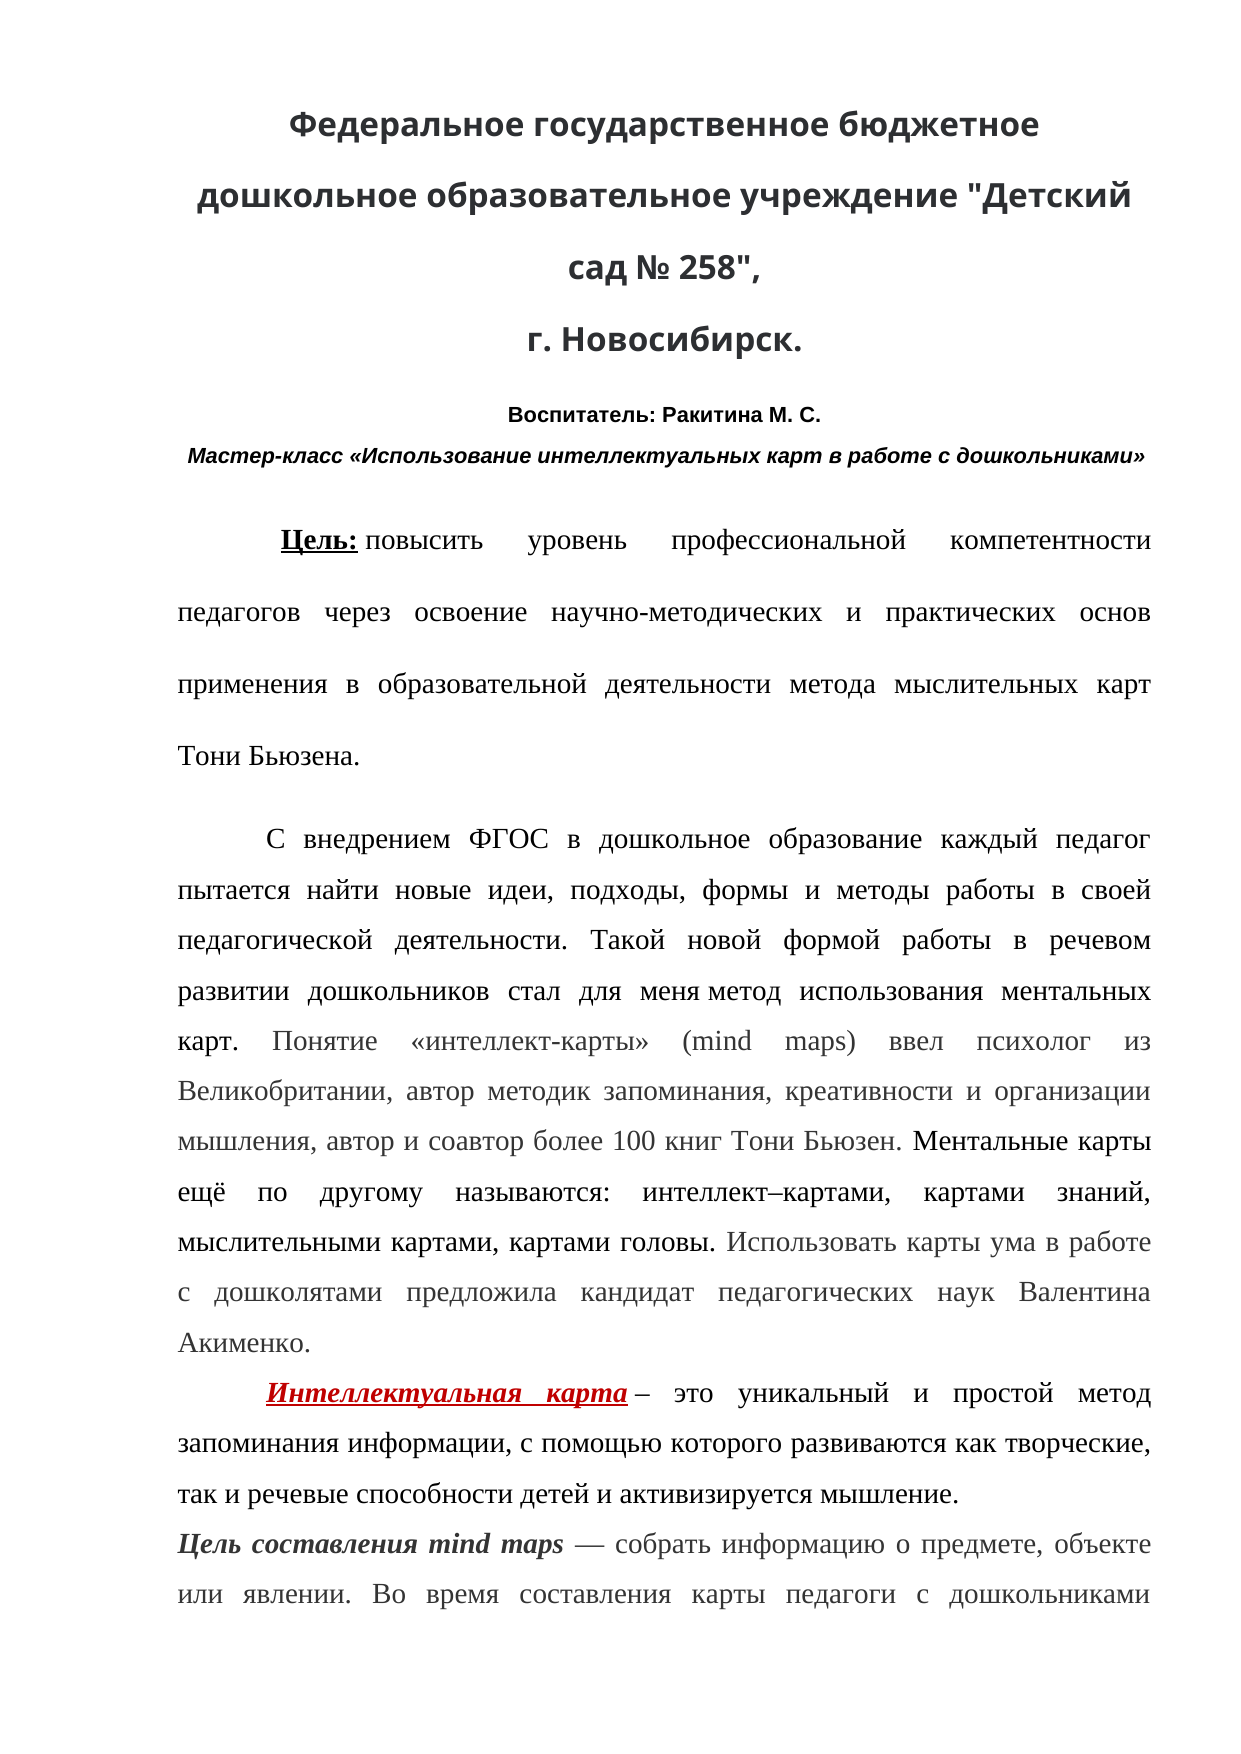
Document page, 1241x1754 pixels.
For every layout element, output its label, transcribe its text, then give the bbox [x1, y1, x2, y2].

text С внедрением ФГОС в дошкольное образование каждый педагог пытается найти новые идеи, подходы, формы и методы работы в своей педагогической деятельности. Такой новой формой работы в речевом развитии дошкольников стал для меня метод использования ментальных карт. Понятие «интеллект-карты» (mind maps) ввел психолог из Великобритании, автор методик запоминания, креативности и организации мышления, автор и соавтор более 100 книг Тони Бьюзен. Ментальные карты ещё по другому называются: интеллект–картами, картами знаний, мыслительными картами, картами головы. Использовать карты ума в работе с дошколятами предложила кандидат педагогических наук Валентина Акименко. [177, 1107, 1152, 1358]
text С внедрением ФГОС в дошкольное образование каждый педагог пытается найти новые идеи, подходы, формы и методы работы в своей педагогической деятельности. Такой новой формой работы в речевом развитии дошкольников стал для меня метод использования ментальных карт. Понятие «интеллект-карты» (mind maps) ввел психолог из Великобритании, автор методик запоминания, креативности и организации мышления, автор и соавтор более 100 книг Тони Бьюзен. Ментальные карты ещё по другому называются: интеллект–картами, картами знаний, мыслительными картами, картами головы. Использовать карты ума в работе с дошколятами предложила кандидат педагогических наук Валентина Акименко. [177, 822, 1152, 1073]
text Цель: повысить уровень профессиональной компетентности педагогов через освоение научно-методических и практических основ применения в образовательной деятельности метода мыслительных карт Тони Бьюзена. [177, 484, 1152, 771]
text г. Новосибирск. [177, 289, 1152, 361]
text Федеральное государственное бюджетное дошкольное образовательное учреждение "Детский сад № 258", [177, 74, 1152, 289]
text Воспитатель: Ракитина М. С. [177, 402, 1152, 427]
text Мастер-класс «Использование интеллектуальных карт в работе с дошкольниками» [177, 443, 1152, 468]
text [177, 1526, 1152, 1610]
text Интеллектуальная карта – это уникальный и простой метод запоминания информации, с помощью которого развиваются как творческие, так и речевые способности детей и активизируется мышление. [177, 1375, 1152, 1509]
